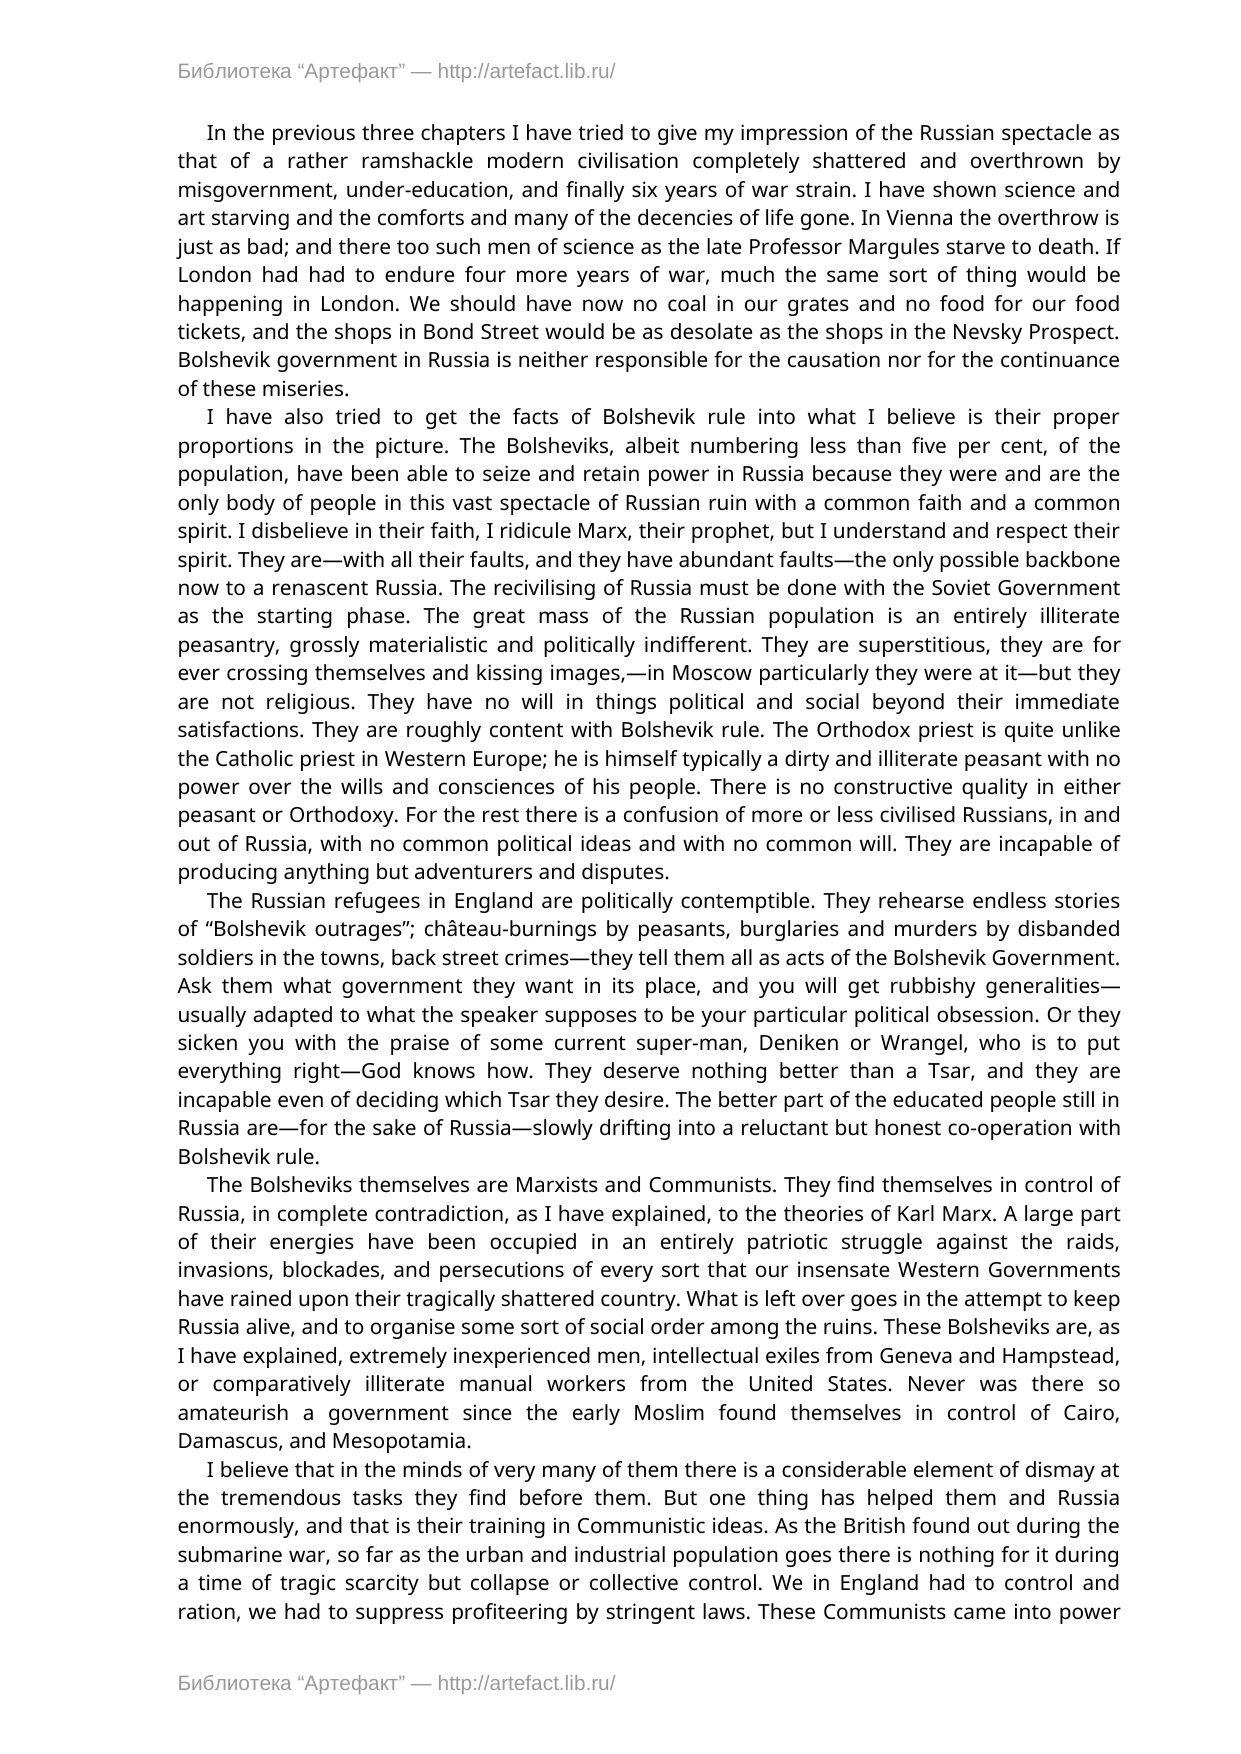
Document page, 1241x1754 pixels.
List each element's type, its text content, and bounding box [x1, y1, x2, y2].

text The Bolsheviks themselves are Marxists and Communists. They find themselves in control of Russia, in complete contradiction, as I have explained, to the theories of Karl Marx. A large part of their energies have been occupied in an entirely patriotic struggle against the raids, invasions, blockades, and persecutions of every sort that our insensate Western Governments have rained upon their tragically shattered country. What is left over goes in the attempt to keep Russia alive, and to organise some sort of social order among the ruins. These Bolsheviks are, as I have explained, extremely inexperienced men, intellectual exiles from Geneva and Hampstead, or comparatively illiterate manual workers from the United States. Never was there so amateurish a government since the early Moslim found themselves in control of Cairo, Damascus, and Mesopotamia. [177, 1170, 1122, 1455]
text I have also tried to get the facts of Bolshevik rule into what I believe is their proper proportions in the picture. The Bolsheviks, albeit numbering less than five per cent, of the population, have been able to seize and retain power in Russia because they were and are the only body of people in this vast spectacle of Russian ruin with a common faith and a common spirit. I disbelieve in their faith, I ridicule Marx, their prophet, but I understand and respect their spirit. They are—with all their faults, and they have abundant faults—the only possible backbone now to a renascent Russia. The recivilising of Russia must be done with the Soviet Government as the starting phase. The great mass of the Russian population is an entirely illiterate peasantry, grossly materialistic and politically indifferent. They are superstitious, they are for ever crossing themselves and kissing images,—in Moscow particularly they were at it—but they are not religious. They have no will in things political and social beyond their immediate satisfactions. They are roughly content with Bolshevik rule. The Orthodox priest is quite unlike the Catholic priest in Western Europe; he is himself typically a dirty and illiterate peasant with no power over the wills and consciences of his people. There is no constructive quality in either peasant or Orthodoxy. For the rest there is a confusion of more or less civilised Russians, in and out of Russia, with no common political ideas and with no common will. They are incapable of producing anything but adventurers and disputes. [177, 402, 1122, 886]
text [177, 1455, 1122, 1625]
text In the previous three chapters I have tried to give my impression of the Russian spectacle as that of a rather ramshackle modern civilisation completely shattered and overthrown by misgovernment, under-education, and finally six years of war strain. I have shown science and art starving and the comforts and many of the decencies of life gone. In Vienna the overthrow is just as bad; and there too such men of science as the late Professor Margules starve to death. If London had had to endure four more years of war, much the same sort of thing would be happening in London. We should have now no coal in our grates and no food for our food tickets, and the shops in Bond Street would be as desolate as the shops in the Nevsky Prospect. Bolshevik government in Russia is neither responsible for the causation nor for the continuance of these miseries. [177, 118, 1122, 402]
text The Russian refugees in England are politically contemptible. They rehearse endless stories of “Bolshevik outrages”; château-burnings by peasants, burglaries and murders by disbanded soldiers in the towns, back street crimes—they tell them all as acts of the Bolshevik Government. Ask them what government they want in its place, and you will get rubbishy generalities—usually adapted to what the speaker supposes to be your particular political obsession. Or they sicken you with the praise of some current super-man, Deniken or Wrangel, who is to put everything right—God knows how. They deserve nothing better than a Tsar, and they are incapable even of deciding which Tsar they desire. The better part of the educated people still in Russia are—for the sake of Russia—slowly drifting into a reluctant but honest co-operation with Bolshevik rule. [177, 886, 1122, 1170]
